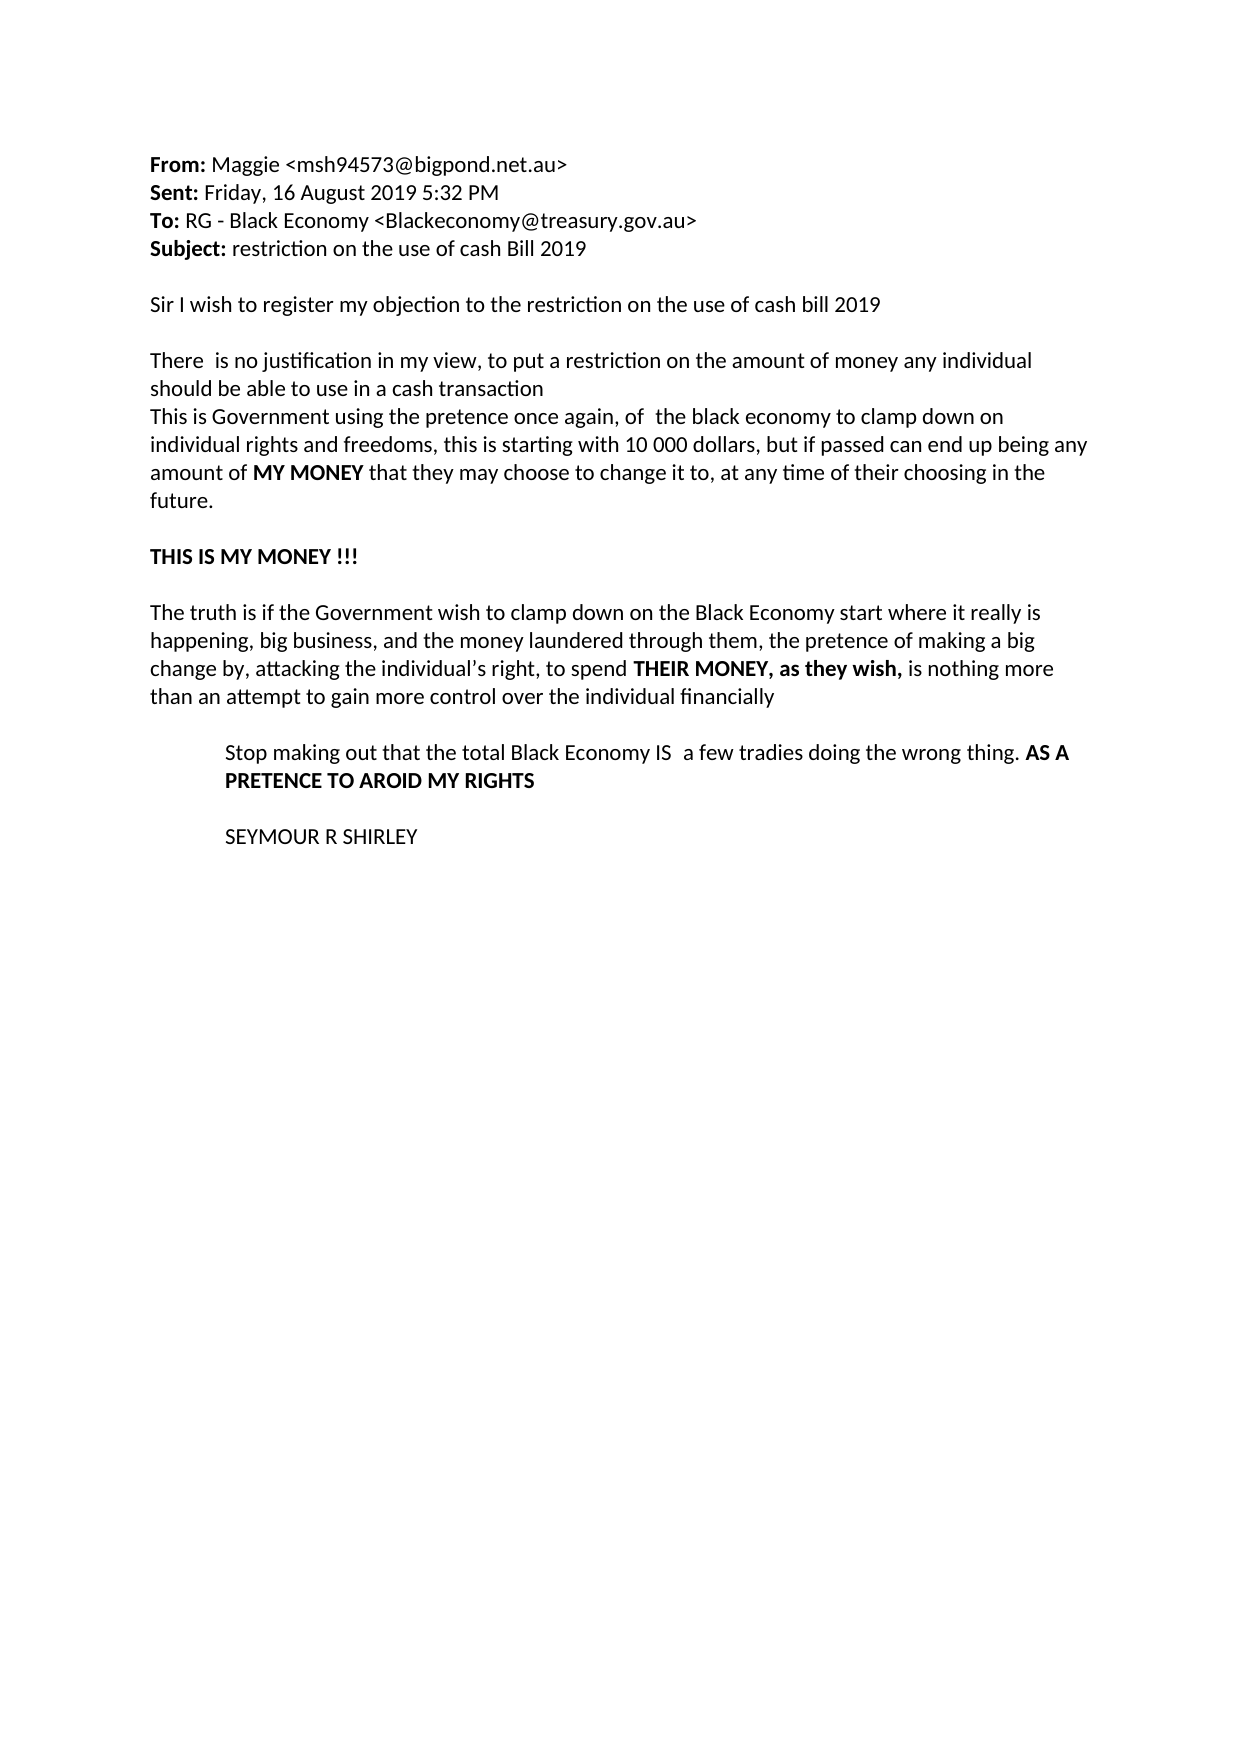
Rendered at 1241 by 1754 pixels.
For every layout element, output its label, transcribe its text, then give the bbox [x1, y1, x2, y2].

text This is Government using the pretence once again, of the black economy to clamp down on individual rights and freedoms, this is starting with 10 000 dollars, but if passed can end up being any amount of MY MONEY that they may choose to change it to, at any time of their choosing in the future. [150, 402, 1090, 514]
text THIS IS MY MONEY !!! [150, 542, 1090, 570]
text Sir I wish to register my objection to the restriction on the use of cash bill 2019 [150, 290, 1090, 318]
text There is no justification in my view, to put a restriction on the amount of money any individual should be able to use in a cash transaction [150, 346, 1090, 402]
text The truth is if the Government wish to clamp down on the Black Economy start where it really is happening, big business, and the money laundered through them, the pretence of making a big change by, attacking the individual’s right, to spend THEIR MONEY, as they wish, is nothing more than an attempt to gain more control over the individual financially [150, 598, 1090, 710]
text Stop making out that the total Black Economy IS a few tradies doing the wrong thing. AS A PRETENCE TO AROID MY RIGHTS [225, 738, 1090, 794]
text From: Maggie <msh94573@bigpond.net.au> Sent: Friday, 16 August 2019 5:32 PM To: RG - Black Economy <Blackeconomy@treasury.gov.au> Subject: restriction on the use of cash Bill 2019 [150, 150, 1090, 262]
text SEYMOUR R SHIRLEY [225, 822, 1090, 851]
